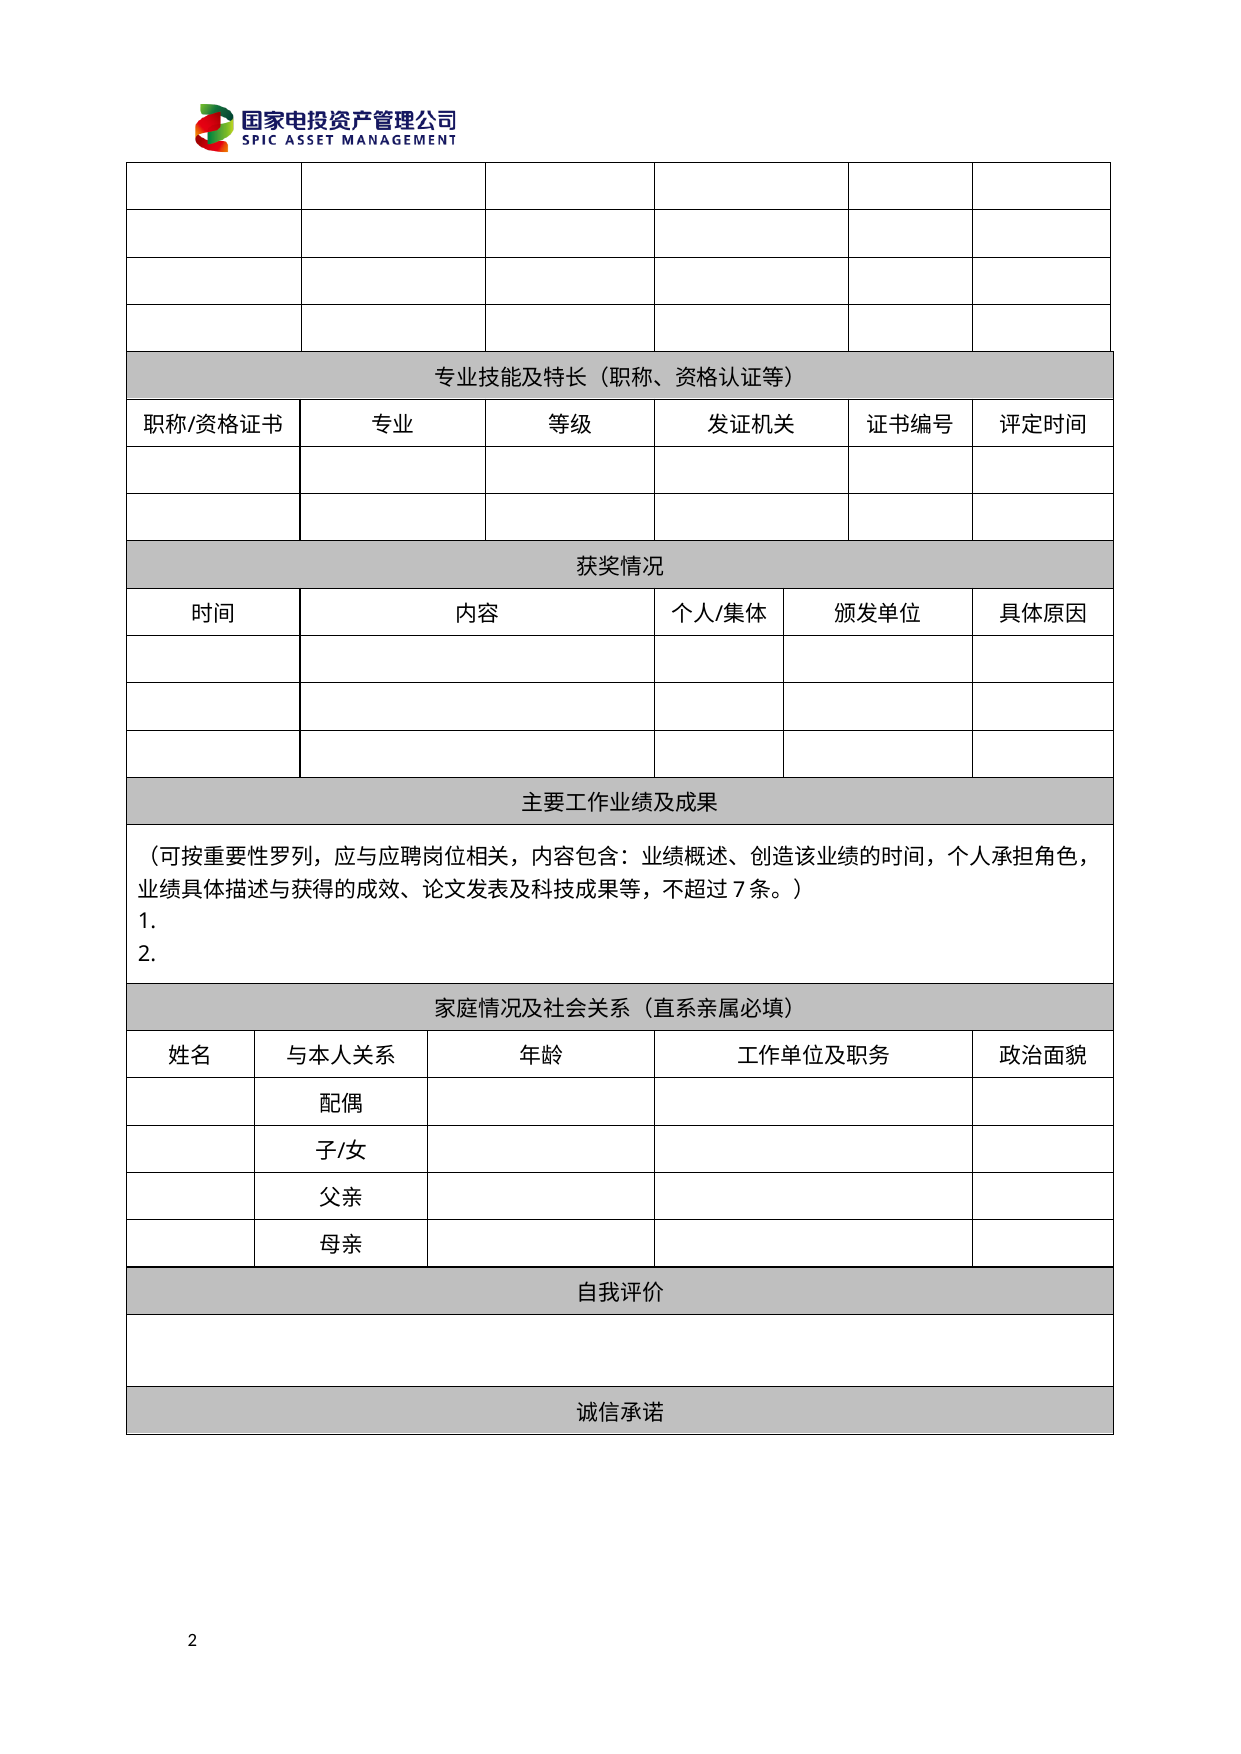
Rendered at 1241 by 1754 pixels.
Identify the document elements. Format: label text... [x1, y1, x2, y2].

table_cell [127, 305, 301, 351]
table_cell [655, 683, 783, 729]
table_cell [973, 258, 1110, 304]
table_cell 家庭情况及社会关系（直系亲属必填） [127, 984, 1113, 1030]
table_cell [973, 447, 1113, 493]
table_cell [301, 731, 654, 777]
table_cell 发证机关 [655, 400, 848, 446]
table_cell [849, 210, 972, 257]
table_cell [973, 494, 1113, 540]
table_cell [655, 305, 848, 351]
table_cell 与本人关系 [255, 1031, 427, 1077]
table_cell [655, 1220, 972, 1266]
table_cell [127, 731, 299, 777]
table_cell [784, 731, 972, 777]
table_cell [428, 1078, 654, 1124]
table_cell [428, 1173, 654, 1219]
table_cell 专业技能及特长（职称、资格认证等） [127, 352, 1113, 398]
table_cell 颁发单位 [784, 589, 972, 635]
table_cell 获奖情况 [127, 541, 1113, 588]
table_cell [127, 1078, 254, 1124]
table_cell [127, 494, 299, 540]
table_cell 配偶 [255, 1078, 427, 1124]
table_cell [973, 1078, 1113, 1124]
table_cell [127, 210, 301, 257]
table_cell 母亲 [255, 1220, 427, 1266]
table_cell [849, 163, 972, 209]
table_cell [301, 447, 485, 493]
table_cell [301, 494, 485, 540]
table_cell [301, 683, 654, 729]
table_cell [973, 731, 1113, 777]
table_cell 评定时间 [973, 400, 1113, 446]
table_cell [127, 683, 299, 729]
table_cell [973, 636, 1113, 682]
table_cell [486, 494, 654, 540]
table_cell [784, 636, 972, 682]
table_cell [127, 258, 301, 304]
table_cell 父亲 [255, 1173, 427, 1219]
table_cell 政治面貌 [973, 1031, 1113, 1077]
table_cell 时间 [127, 589, 299, 635]
table_cell [127, 447, 299, 493]
table_cell [655, 163, 848, 209]
table_cell 年龄 [428, 1031, 654, 1077]
table_cell [973, 210, 1110, 257]
table_cell 主要工作业绩及成果 [127, 778, 1113, 824]
table_cell 自我评价 [127, 1268, 1113, 1314]
table_cell [302, 210, 485, 257]
table_cell [655, 258, 848, 304]
table_cell [655, 1126, 972, 1172]
table_cell [655, 447, 848, 493]
table_cell 诚信承诺 [127, 1387, 1113, 1433]
table_cell [486, 163, 654, 209]
table_cell [973, 1220, 1113, 1266]
table_cell 职称/资格证书 [127, 400, 299, 446]
table_cell [655, 494, 848, 540]
table_cell [973, 683, 1113, 729]
table_cell 内容 [301, 589, 654, 635]
table_cell [973, 1126, 1113, 1172]
table_cell [849, 258, 972, 304]
table_cell 具体原因 [973, 589, 1113, 635]
table_cell [973, 1173, 1113, 1219]
table_cell [127, 1126, 254, 1172]
table_cell [127, 163, 301, 209]
table_cell [127, 1315, 1113, 1386]
table_cell [973, 163, 1110, 209]
table_cell 工作单位及职务 [655, 1031, 972, 1077]
table_cell [486, 258, 654, 304]
table_cell 专业 [301, 400, 485, 446]
picture [192, 102, 455, 152]
table_cell [655, 1173, 972, 1219]
table_cell [486, 447, 654, 493]
table_cell 姓名 [127, 1031, 254, 1077]
table_cell [302, 258, 485, 304]
table_cell [302, 163, 485, 209]
table_cell 等级 [486, 400, 654, 446]
table_cell [127, 636, 299, 682]
table_cell [301, 636, 654, 682]
table_cell [655, 210, 848, 257]
table_cell [428, 1220, 654, 1266]
table_cell [486, 305, 654, 351]
table_cell [849, 305, 972, 351]
table_cell [655, 636, 783, 682]
table_cell [486, 210, 654, 257]
table_cell [127, 1173, 254, 1219]
table_cell 子/女 [255, 1126, 427, 1172]
table_cell [127, 1220, 254, 1266]
table_cell [655, 1078, 972, 1124]
table_cell 证书编号 [849, 400, 972, 446]
table_cell [784, 683, 972, 729]
table_cell [655, 731, 783, 777]
table_cell （可按重要性罗列，应与应聘岗位相关，内容包含：业绩概述、创造该业绩的时间，个人承担角色，业绩具体描述与获得的成效、论文发表及科技成果等，不超过7条。） 1. 2. [127, 825, 1113, 983]
table_cell [849, 494, 972, 540]
table_cell [428, 1126, 654, 1172]
table_cell [973, 305, 1110, 351]
table_cell 个人/集体 [655, 589, 783, 635]
table_cell [849, 447, 972, 493]
table_cell [302, 305, 485, 351]
